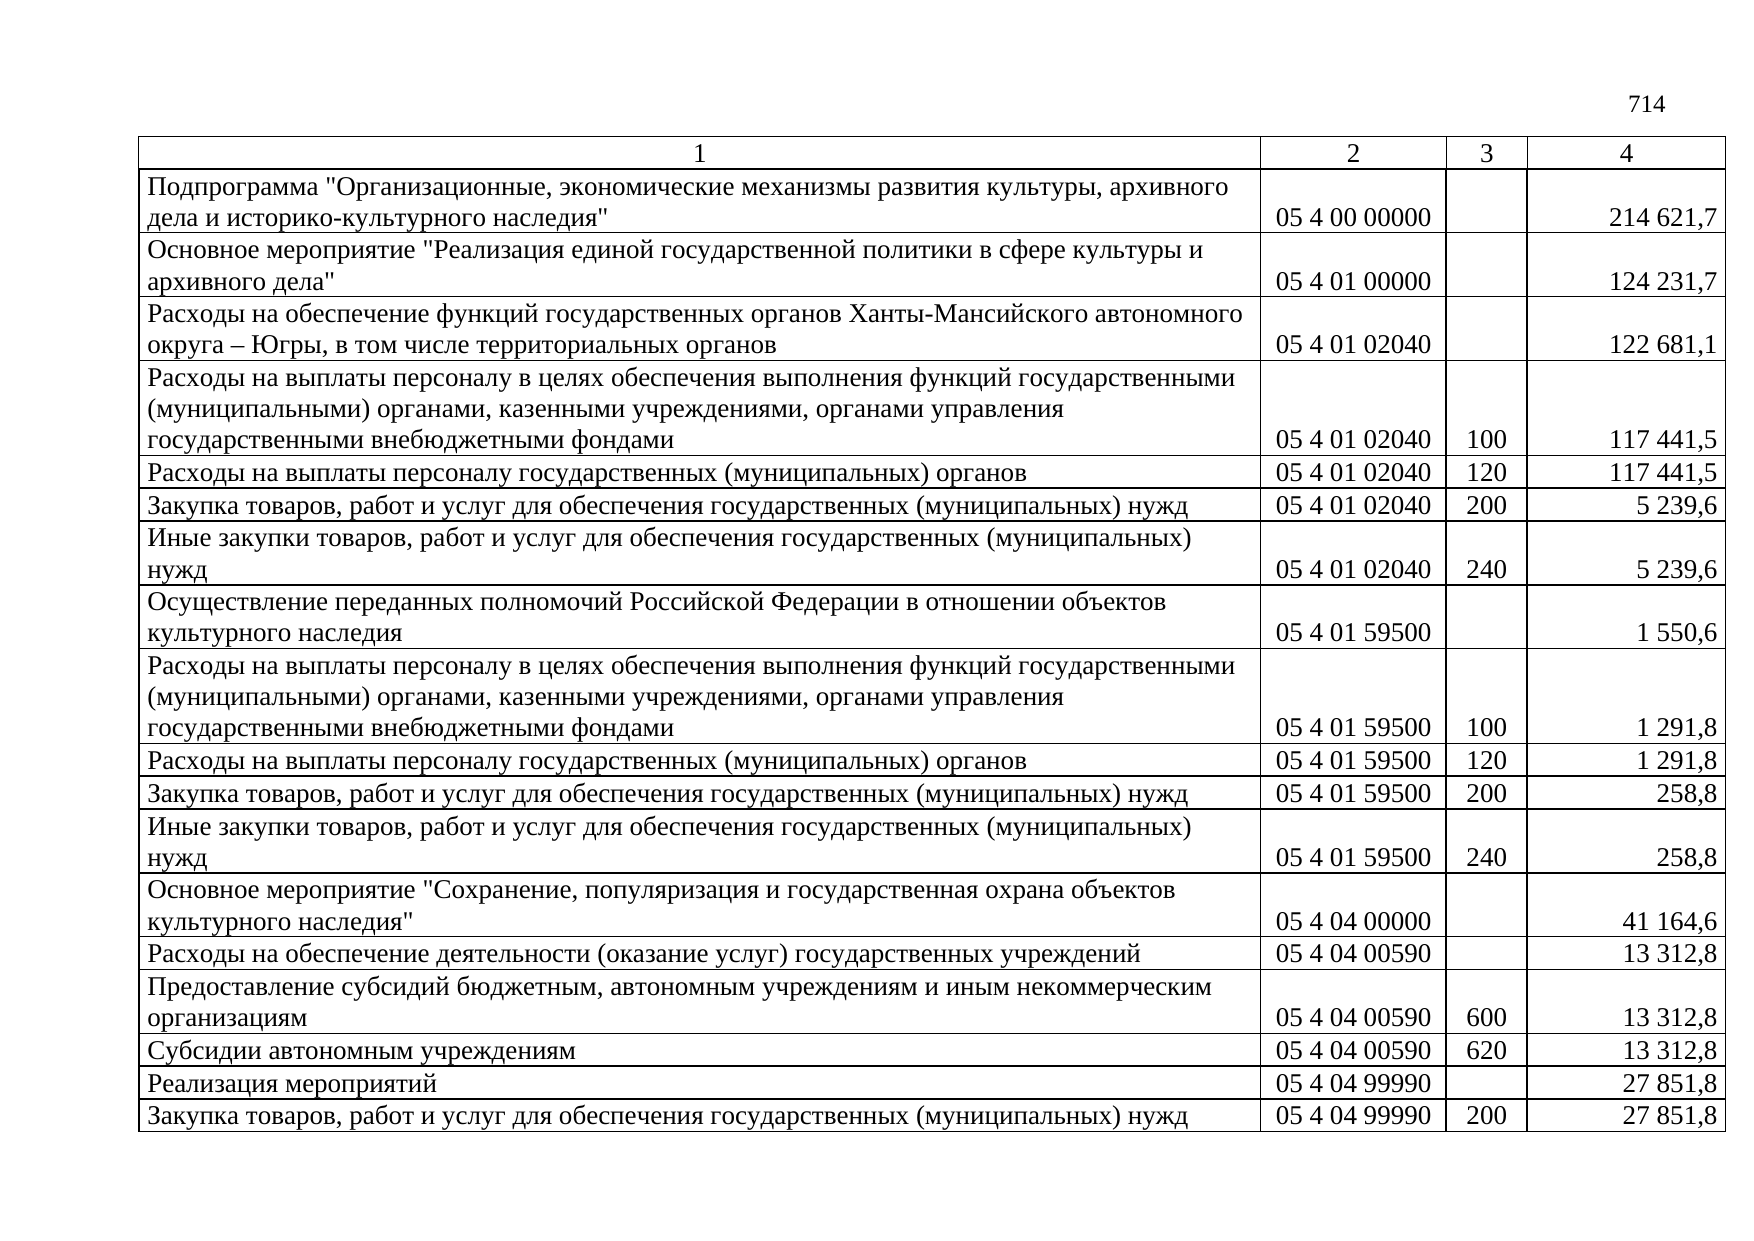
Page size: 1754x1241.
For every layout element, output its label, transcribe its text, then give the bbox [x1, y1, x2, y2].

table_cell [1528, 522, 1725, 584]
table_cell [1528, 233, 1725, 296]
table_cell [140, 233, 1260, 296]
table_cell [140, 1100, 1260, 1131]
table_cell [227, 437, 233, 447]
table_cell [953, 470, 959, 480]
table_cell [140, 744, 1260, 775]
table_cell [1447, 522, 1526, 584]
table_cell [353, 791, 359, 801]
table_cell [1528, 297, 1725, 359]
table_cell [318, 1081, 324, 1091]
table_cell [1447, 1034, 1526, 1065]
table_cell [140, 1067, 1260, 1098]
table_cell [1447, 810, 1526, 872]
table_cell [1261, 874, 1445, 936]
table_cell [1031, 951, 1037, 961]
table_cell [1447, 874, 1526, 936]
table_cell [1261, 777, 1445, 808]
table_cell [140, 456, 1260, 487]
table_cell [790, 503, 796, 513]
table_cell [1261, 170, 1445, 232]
table_header 4 [1528, 137, 1725, 168]
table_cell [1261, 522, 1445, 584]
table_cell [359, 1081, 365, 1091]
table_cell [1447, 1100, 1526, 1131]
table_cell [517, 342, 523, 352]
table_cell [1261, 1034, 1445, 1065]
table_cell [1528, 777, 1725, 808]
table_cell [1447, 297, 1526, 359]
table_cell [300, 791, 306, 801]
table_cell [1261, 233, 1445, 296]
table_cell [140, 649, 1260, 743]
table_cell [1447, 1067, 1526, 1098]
table_header 3 [1447, 137, 1527, 168]
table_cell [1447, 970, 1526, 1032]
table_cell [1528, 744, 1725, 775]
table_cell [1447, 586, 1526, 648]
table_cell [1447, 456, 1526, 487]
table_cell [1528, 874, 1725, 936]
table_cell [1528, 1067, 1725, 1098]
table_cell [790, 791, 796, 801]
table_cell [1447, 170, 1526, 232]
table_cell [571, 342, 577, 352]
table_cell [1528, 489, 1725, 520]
table_header 1 [139, 137, 1260, 168]
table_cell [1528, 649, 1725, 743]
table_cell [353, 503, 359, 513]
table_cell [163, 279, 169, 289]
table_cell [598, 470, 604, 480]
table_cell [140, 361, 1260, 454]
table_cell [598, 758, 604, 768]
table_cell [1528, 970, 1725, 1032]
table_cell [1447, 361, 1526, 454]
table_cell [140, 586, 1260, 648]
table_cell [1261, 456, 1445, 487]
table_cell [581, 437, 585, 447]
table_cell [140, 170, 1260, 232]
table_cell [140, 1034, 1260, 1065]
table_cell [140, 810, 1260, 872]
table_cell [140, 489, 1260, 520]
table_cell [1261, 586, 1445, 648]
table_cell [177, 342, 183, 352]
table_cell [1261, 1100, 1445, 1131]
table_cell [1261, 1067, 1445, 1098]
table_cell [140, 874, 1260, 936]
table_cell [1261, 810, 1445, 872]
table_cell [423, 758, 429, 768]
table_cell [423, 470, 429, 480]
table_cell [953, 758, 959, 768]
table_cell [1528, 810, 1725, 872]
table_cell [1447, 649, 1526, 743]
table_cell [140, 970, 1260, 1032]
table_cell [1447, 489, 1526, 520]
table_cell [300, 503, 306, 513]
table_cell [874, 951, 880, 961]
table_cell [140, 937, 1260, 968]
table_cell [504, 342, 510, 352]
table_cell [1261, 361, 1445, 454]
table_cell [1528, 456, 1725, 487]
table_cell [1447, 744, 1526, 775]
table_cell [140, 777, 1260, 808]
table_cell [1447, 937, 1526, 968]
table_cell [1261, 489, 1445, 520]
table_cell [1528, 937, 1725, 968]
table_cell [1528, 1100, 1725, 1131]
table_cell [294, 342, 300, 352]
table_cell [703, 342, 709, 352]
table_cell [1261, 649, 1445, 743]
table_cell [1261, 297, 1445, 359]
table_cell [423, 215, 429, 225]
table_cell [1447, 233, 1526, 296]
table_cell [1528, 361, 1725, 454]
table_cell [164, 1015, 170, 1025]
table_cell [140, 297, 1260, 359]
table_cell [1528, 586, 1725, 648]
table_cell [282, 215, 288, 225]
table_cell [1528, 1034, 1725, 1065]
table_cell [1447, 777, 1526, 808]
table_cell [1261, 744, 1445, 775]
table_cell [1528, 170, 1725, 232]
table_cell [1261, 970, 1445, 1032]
table_header 2 [1261, 137, 1446, 168]
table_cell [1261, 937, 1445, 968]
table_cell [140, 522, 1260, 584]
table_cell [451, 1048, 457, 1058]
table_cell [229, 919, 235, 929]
